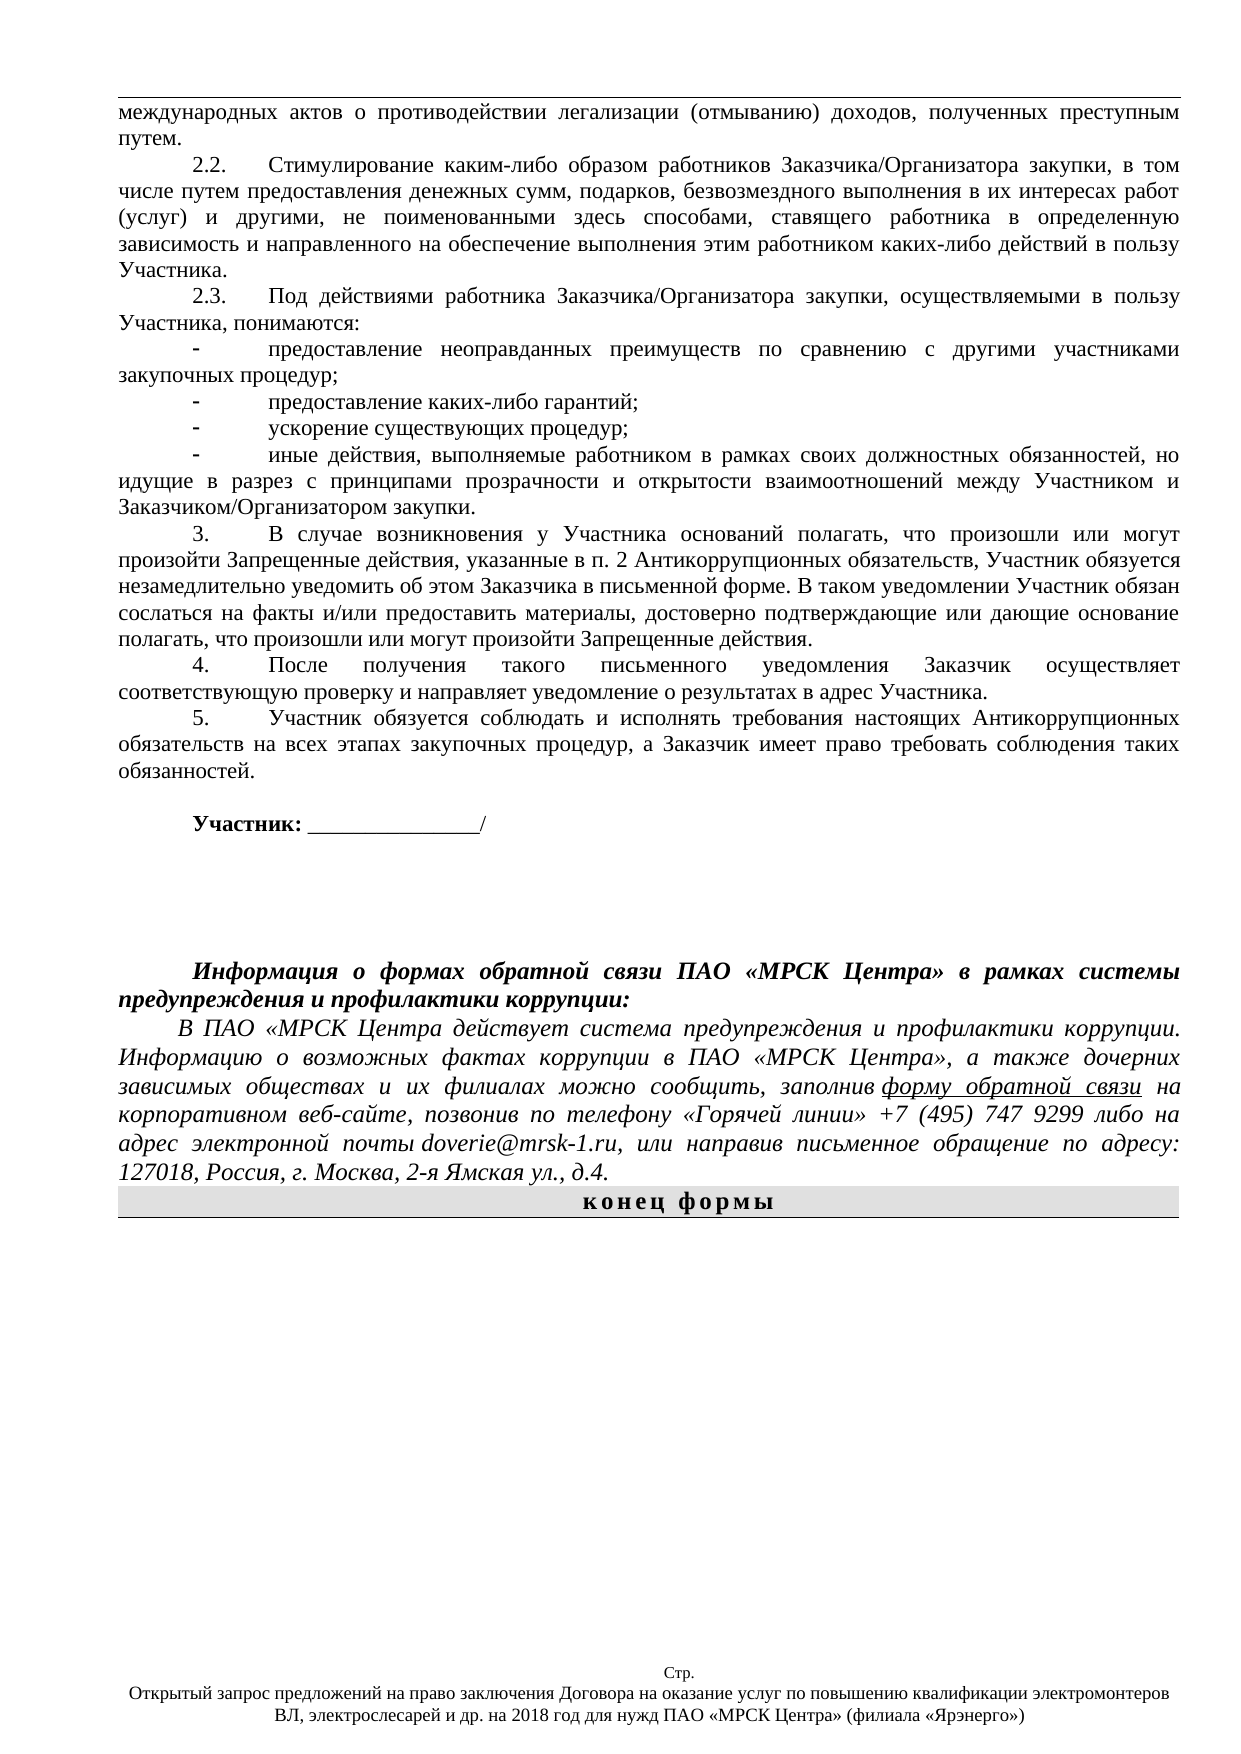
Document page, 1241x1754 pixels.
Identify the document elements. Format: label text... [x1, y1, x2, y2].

list Под действиями работника Заказчика/Организатора закупки, осуществляемыми в пользу Участника, понимаются: [118, 282, 1181, 335]
list предоставление неоправданных преимуществ по сравнению с другими участниками закупочных процедур; [118, 335, 1181, 388]
text конец формы [118, 1186, 1179, 1217]
text В ПАО «МРСК Центра действует система предупреждения и профилактики коррупции. Информацию о возможных фактах коррупции в ПАО «МРСК Центра», а также дочерних зависимых обществах и их филиалах можно сообщить, заполнив форму обратной связи на корпоративном веб-сайте, позвонив по телефону «Горячей линии» +7 (495) 747 9299 либо на адрес электронной почты doverie@mrsk-1.ru, или направив письменное обращение по адресу: 127018, Россия, г. Москва, 2-я Ямская ул., д.4. [118, 1071, 1181, 1128]
text Информация о формах обратной связи ПАО «МРСК Центра» в рамках системы предупреждения и профилактики коррупции: [118, 956, 1181, 1013]
list предоставление каких-либо гарантий; [118, 388, 1181, 414]
list Участник обязуется соблюдать и исполнять требования настоящих Антикоррупционных обязательств на всех этапах закупочных процедур, а Заказчик имеет право требовать соблюдения таких обязанностей. [118, 704, 1181, 783]
text В ПАО «МРСК Центра действует система предупреждения и профилактики коррупции. Информацию о возможных фактах коррупции в ПАО «МРСК Центра», а также дочерних зависимых обществах и их филиалах можно сообщить, заполнив форму обратной связи на корпоративном веб-сайте, позвонив по телефону «Горячей линии» +7 (495) 747 9299 либо на адрес электронной почты doverie@mrsk-1.ru, или направив письменное обращение по адресу: 127018, Россия, г. Москва, 2-я Ямская ул., д.4. [415, 1128, 1181, 1186]
text Участник: _______________/ [118, 809, 1181, 836]
list иные действия, выполняемые работником в рамках своих должностных обязанностей, но идущие в разрез с принципами прозрачности и открытости взаимоотношений между Участником и Заказчиком/Организатором закупки. [118, 441, 1181, 520]
list После получения такого письменного уведомления Заказчик осуществляет соответствующую проверку и направляет уведомление о результатах в адрес Участника. [118, 651, 1181, 704]
list Cтимулирование каким-либо образом работников Заказчика/Организатора закупки, в том числе путем предоставления денежных сумм, подарков, безвозмездного выполнения в их интересах работ (услуг) и другими, не поименованными здесь способами, ставящего работника в определенную зависимость и направленного на обеспечение выполнения этим работником каких-либо действий в пользу Участника. [118, 151, 1181, 282]
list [118, 98, 1181, 151]
text В ПАО «МРСК Центра действует система предупреждения и профилактики коррупции. Информацию о возможных фактах коррупции в ПАО «МРСК Центра», а также дочерних зависимых обществах и их филиалах можно сообщить, заполнив форму обратной связи на корпоративном веб-сайте, позвонив по телефону «Горячей линии» +7 (495) 747 9299 либо на адрес электронной почты doverie@mrsk-1.ru, или направив письменное обращение по адресу: 127018, Россия, г. Москва, 2-я Ямская ул., д.4. [118, 1013, 1181, 1042]
list В случае возникновения у Участника оснований полагать, что произошли или могут произойти Запрещенные действия, указанные в п. 2 Антикоррупционных обязательств, Участник обязуется незамедлительно уведомить об этом Заказчика в письменной форме. В таком уведомлении Участник обязан сослаться на факты и/или предоставить материалы, достоверно подтверждающие или дающие основание полагать, что произошли или могут произойти Запрещенные действия. [118, 520, 1181, 651]
list ускорение существующих процедур; [118, 414, 1181, 441]
